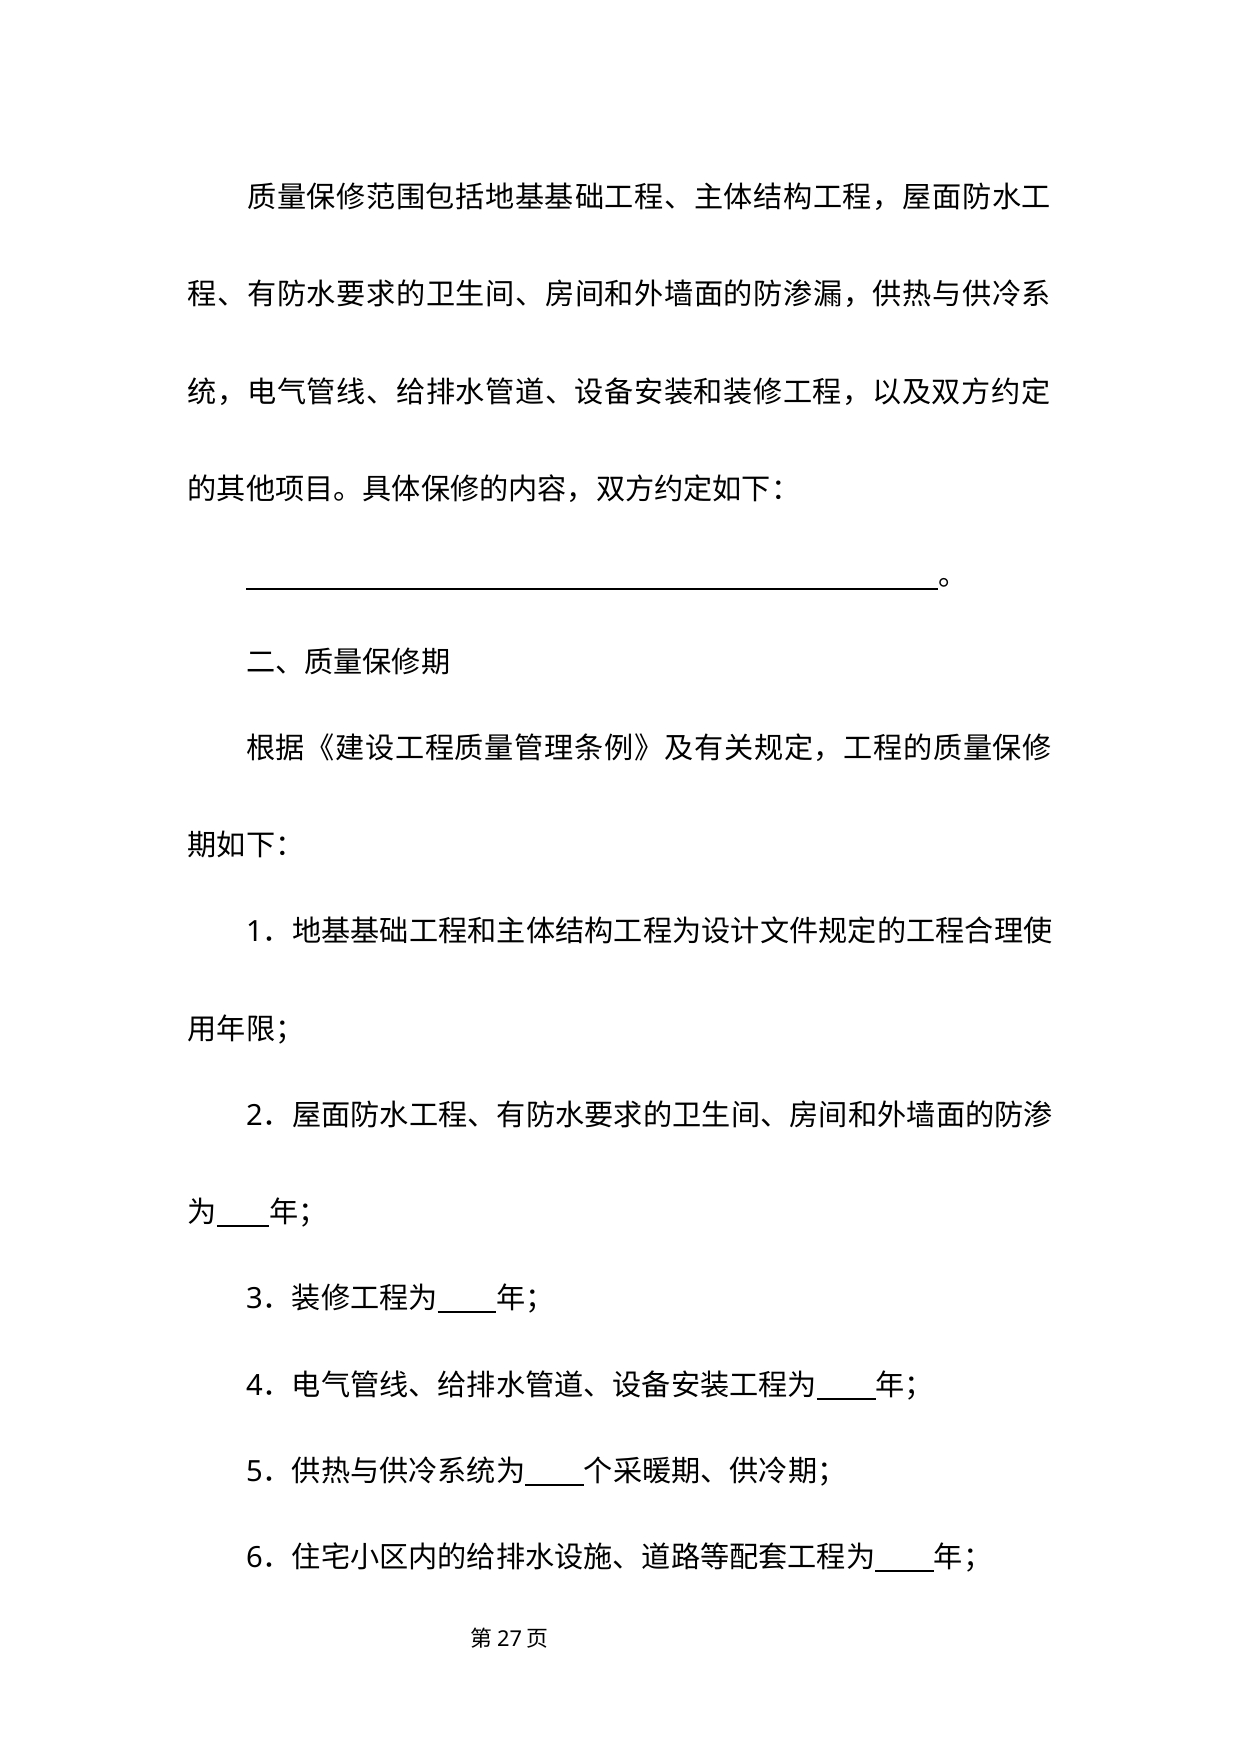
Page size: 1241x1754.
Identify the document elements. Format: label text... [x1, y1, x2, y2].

text 二、质量保修期 [187, 627, 1053, 692]
text 3．装修工程为 年； [231, 1264, 1053, 1329]
text 质量保修范围包括地基基础工程、主体结构工程，屋面防水工程、有防水要求的卫生间、房间和外墙面的防渗漏，供热与供冷系统，电气管线、给排水管道、设备安装和装修工程，以及双方约定的其他项目。具体保修的内容，双方约定如下： [187, 162, 1053, 519]
text 2．屋面防水工程、有防水要求的卫生间、房间和外墙面的防渗 为 年； [187, 1080, 1053, 1243]
text 1．地基基础工程和主体结构工程为设计文件规定的工程合理使用年限； [187, 897, 1053, 1059]
text 。 [187, 541, 1053, 606]
text 6．住宅小区内的给排水设施、道路等配套工程为 年； [231, 1522, 1053, 1587]
text 5．供热与供冷系统为 个采暖期、供冷期； [231, 1436, 1053, 1501]
text 4．电气管线、给排水管道、设备安装工程为 年； [231, 1350, 1053, 1415]
text 根据《建设工程质量管理条例》及有关规定，工程的质量保修期如下： [187, 713, 1053, 875]
